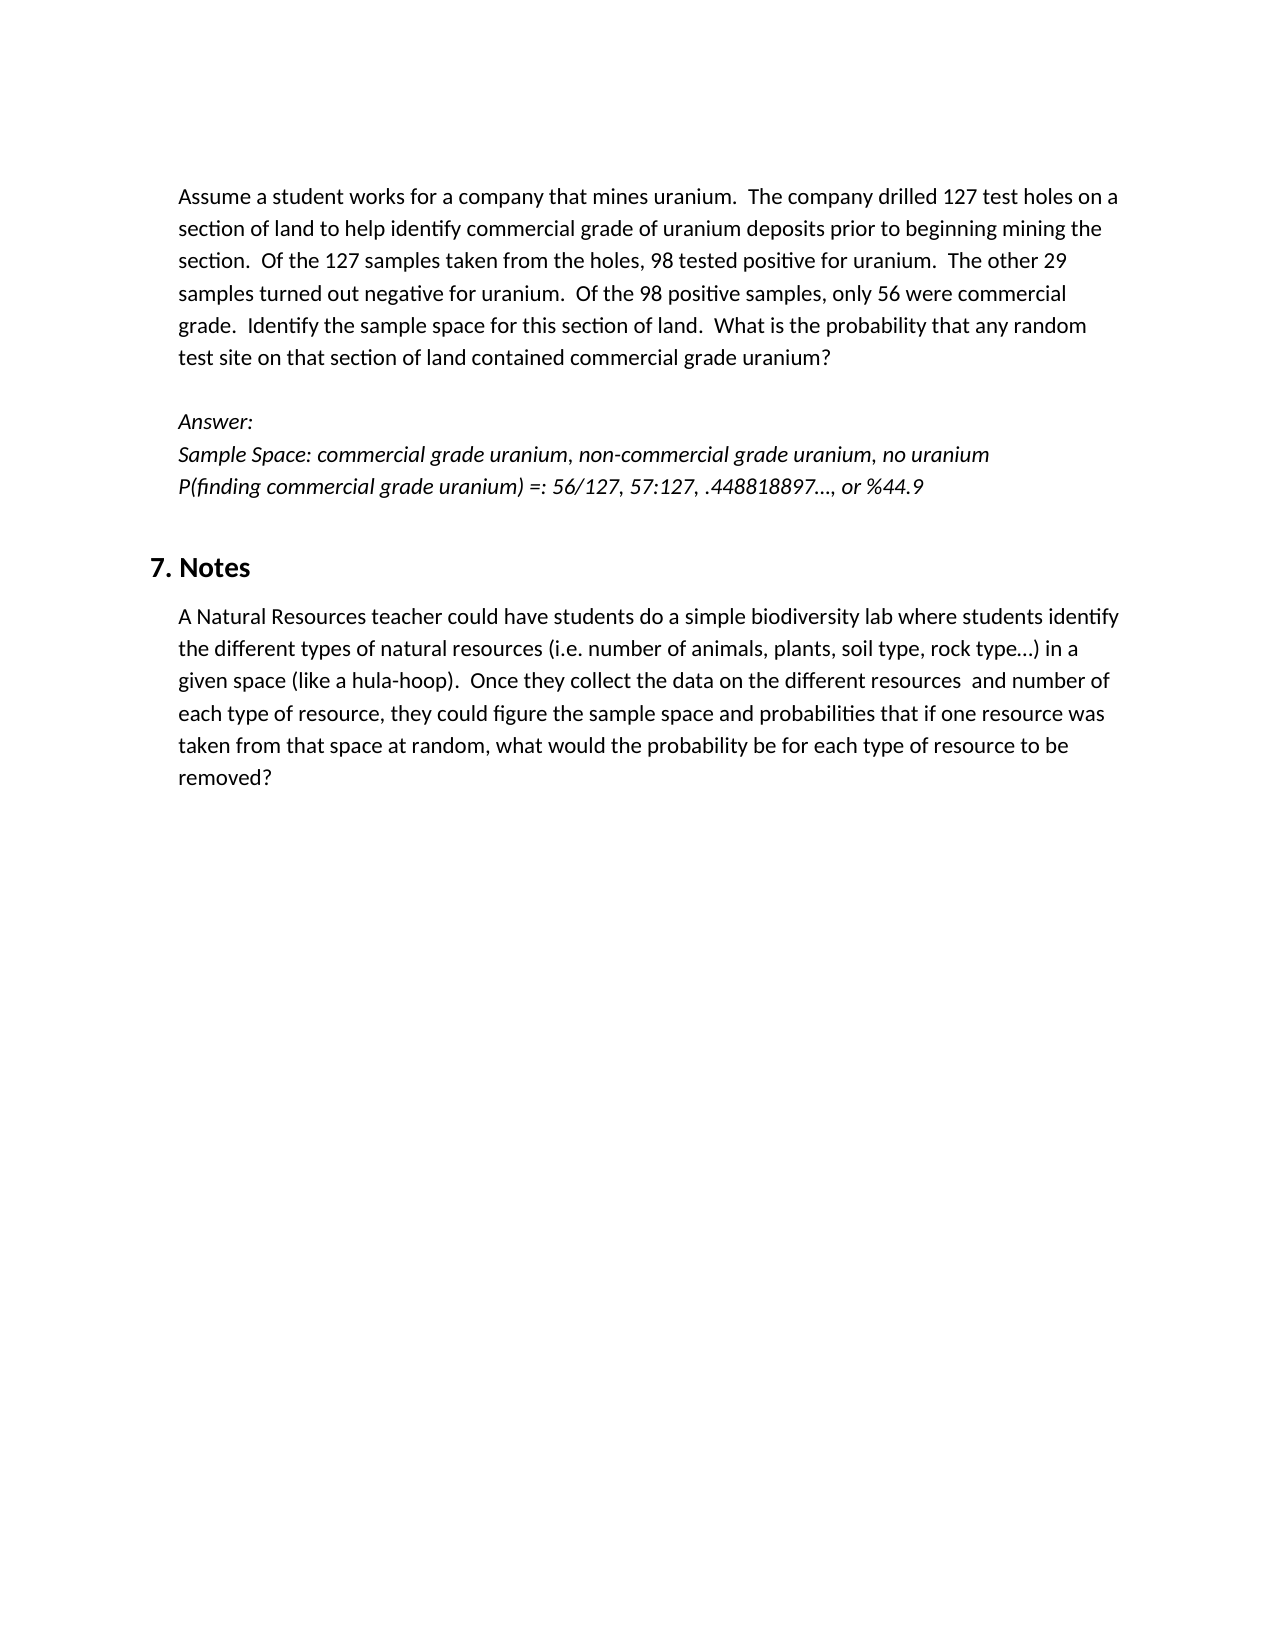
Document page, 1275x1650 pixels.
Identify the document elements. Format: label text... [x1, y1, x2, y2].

text Assume a student works for a company that mines uranium. The company drilled 127 test holes on a section of land to help identify commercial grade of uranium deposits prior to beginning mining the section. Of the 127 samples taken from the holes, 98 tested positive for uranium. The other 29 samples turned out negative for uranium. Of the 98 positive samples, only 56 were commercial grade. Identify the sample space for this section of land. What is the probability that any random test site on that section of land contained commercial grade uranium? [178, 182, 1125, 371]
text Sample Space: commercial grade uranium, non-commercial grade uranium, no uranium [178, 440, 1125, 468]
text P(finding commercial grade uranium) =: 56/127, 57:127, .448818897…, or %44.9 [178, 472, 1125, 500]
text 7. Notes [150, 549, 1125, 584]
text Answer: [178, 407, 1125, 436]
text A Natural Resources teacher could have students do a simple biodiversity lab where students identify the different types of natural resources (i.e. number of animals, plants, soil type, rock type…) in a given space (like a hula-hoop). Once they collect the data on the different resources and number of each type of resource, they could figure the sample space and probabilities that if one resource was taken from that space at random, what would the probability be for each type of resource to be removed? [178, 602, 1125, 791]
